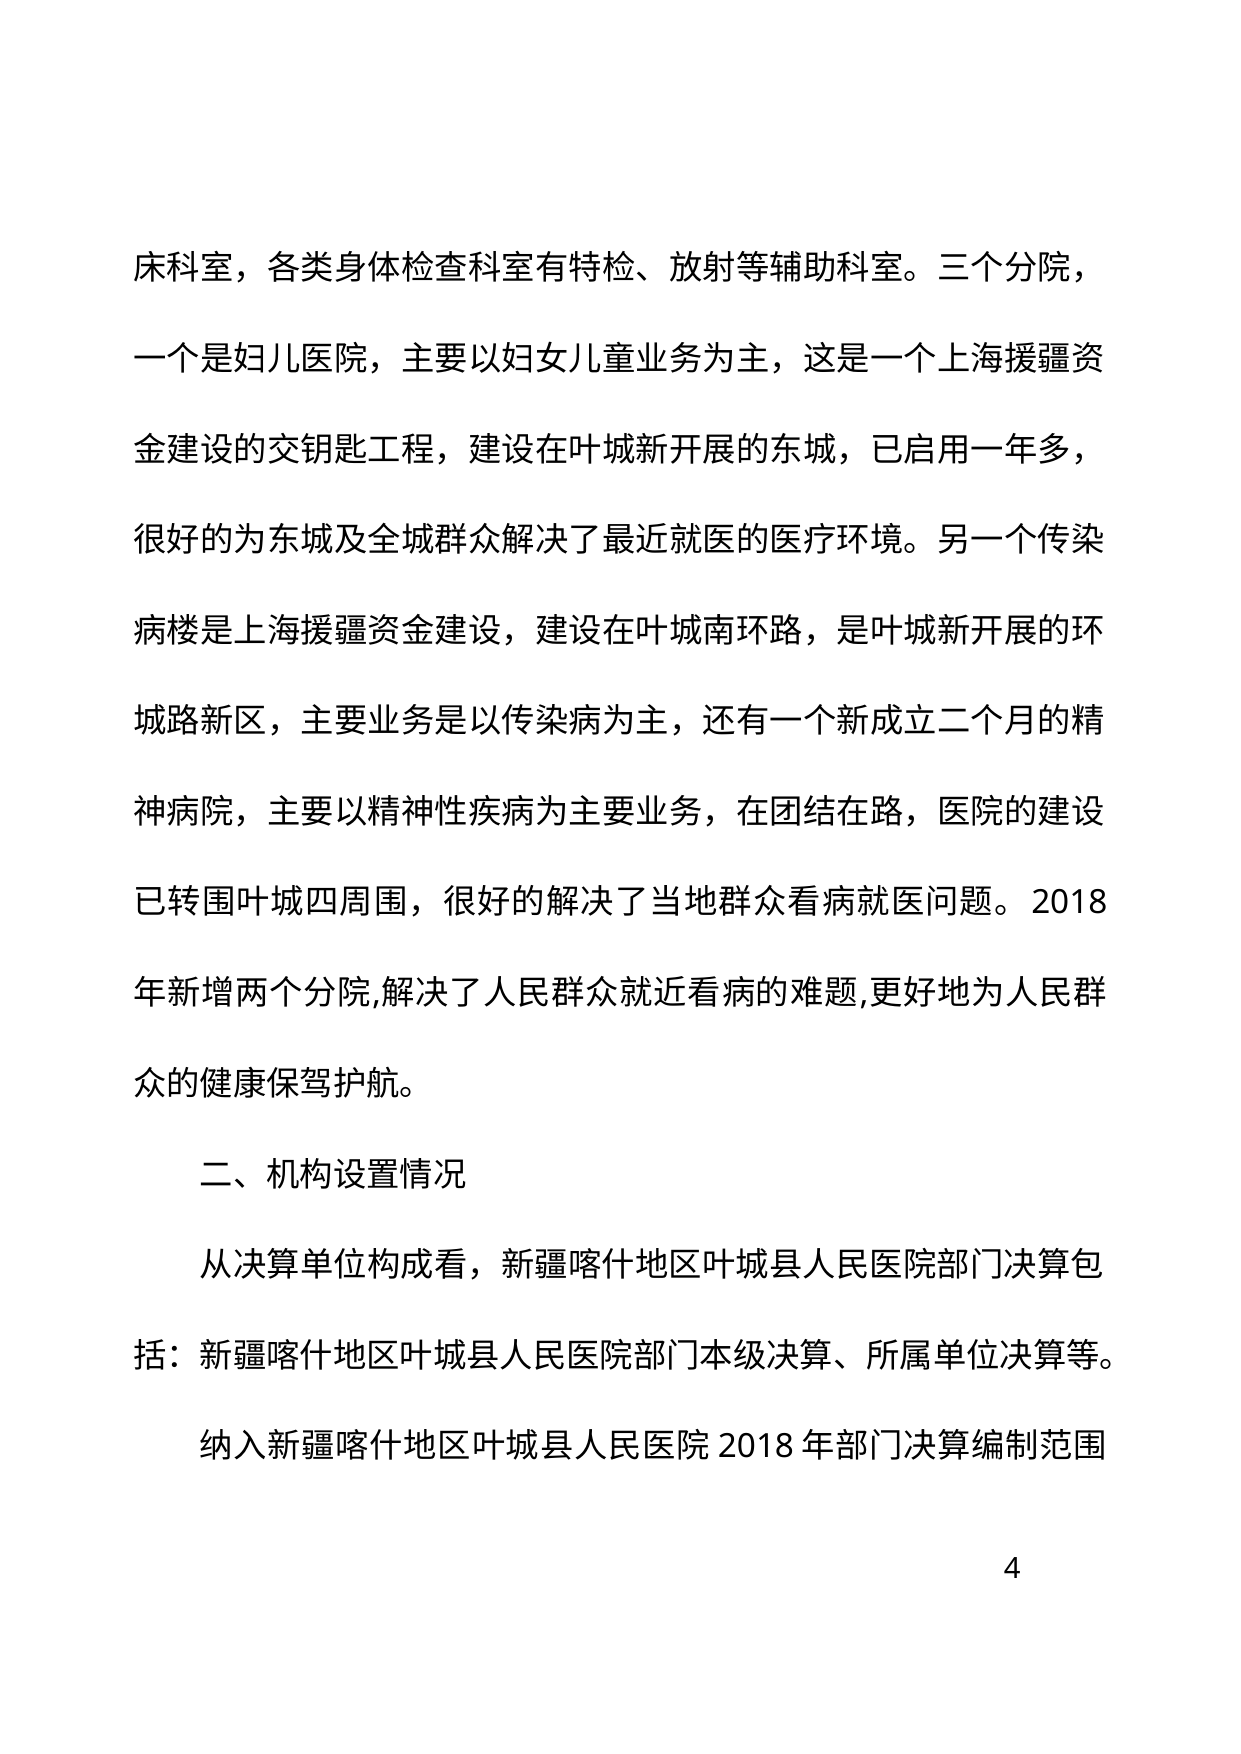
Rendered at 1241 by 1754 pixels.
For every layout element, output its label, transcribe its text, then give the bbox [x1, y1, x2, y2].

text 二、机构设置情况 [133, 1126, 1107, 1217]
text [133, 220, 1107, 1126]
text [133, 1398, 1107, 1489]
text 从决算单位构成看，新疆喀什地区叶城县人民医院部门决算包括：新疆喀什地区叶城县人民医院部门本级决算、所属单位决算等。 [133, 1217, 1107, 1398]
